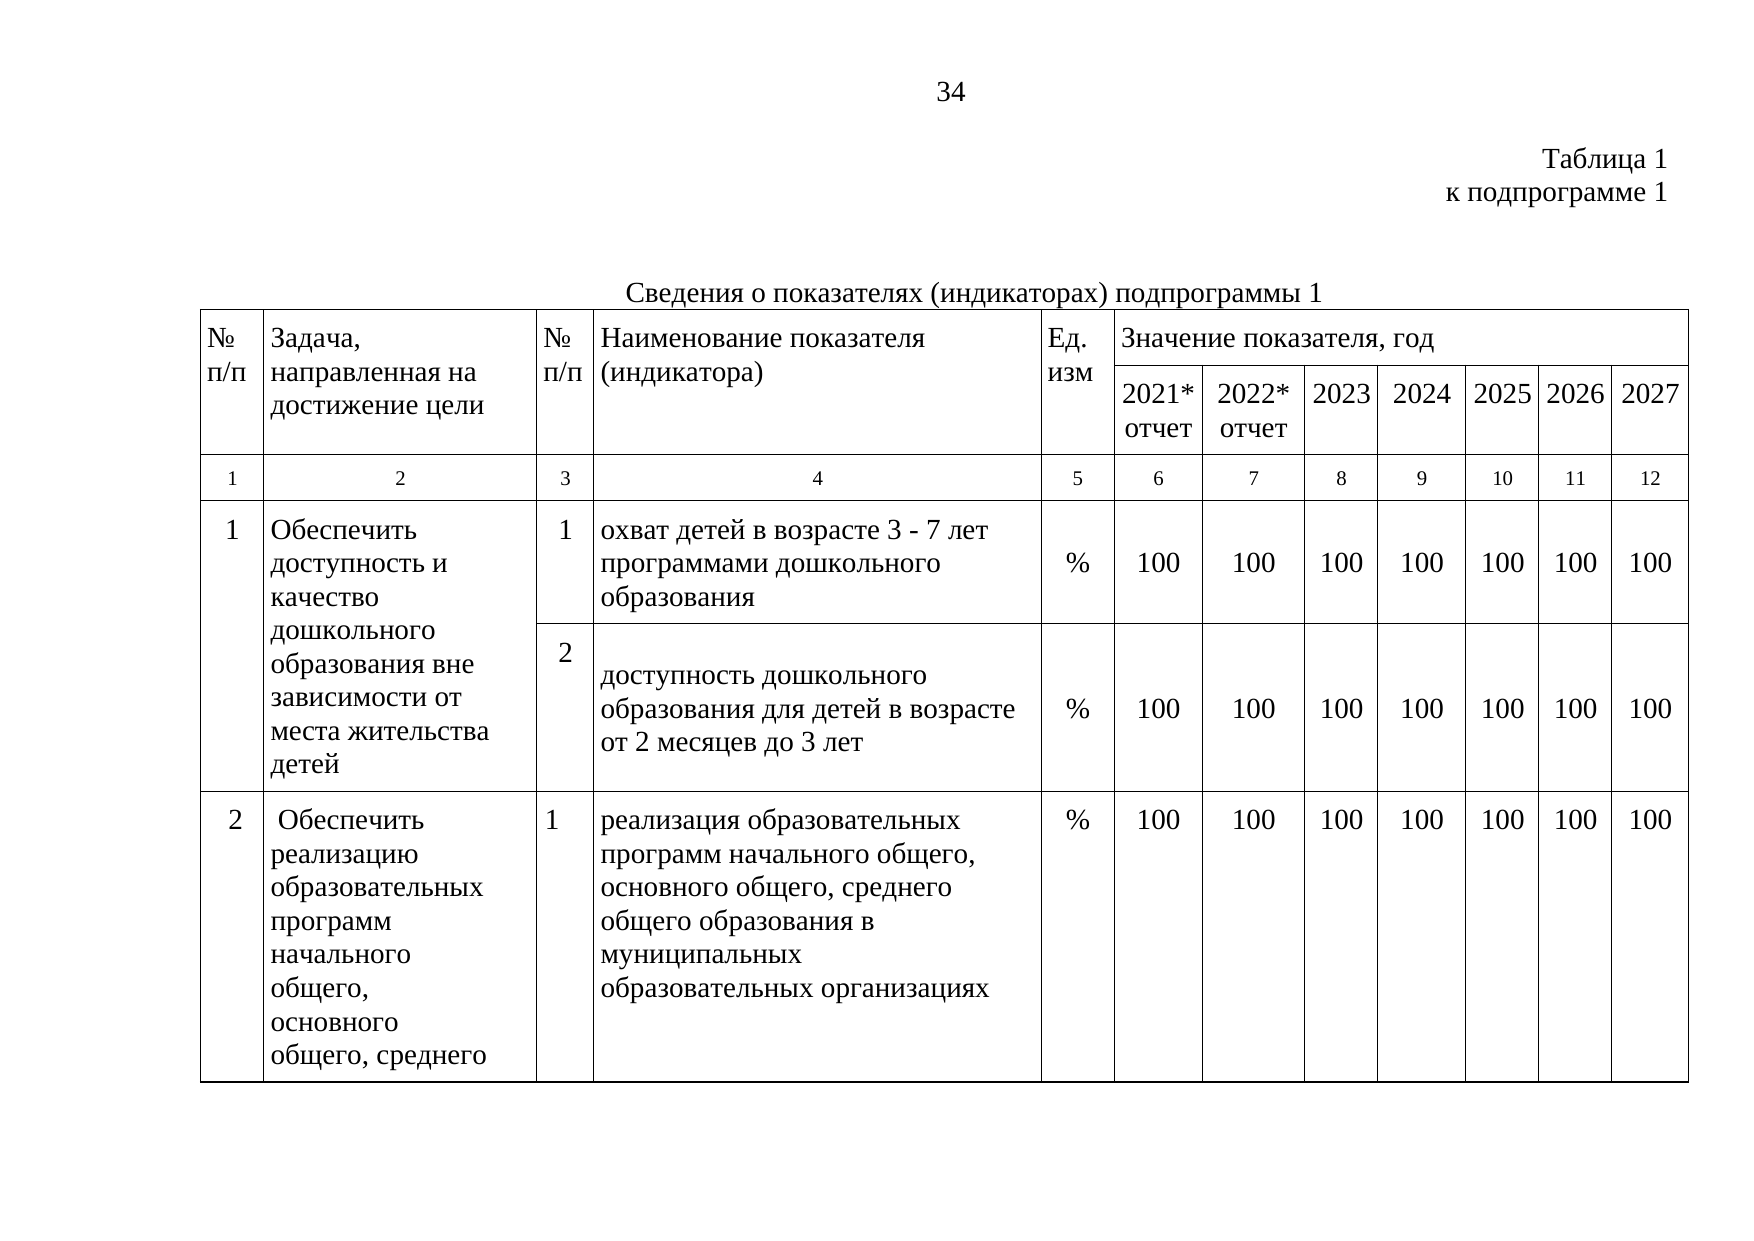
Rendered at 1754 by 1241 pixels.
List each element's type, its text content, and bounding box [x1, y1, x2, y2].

table_cell 5 [1042, 455, 1114, 500]
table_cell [594, 792, 1041, 1081]
table_header Значение показателя, год [1115, 310, 1688, 364]
table_cell 9 [1378, 455, 1465, 500]
table_cell 2 [537, 624, 593, 791]
table_cell Обеспечить доступность и качество дошкольного образования вне зависимости от места жительства детей [264, 501, 536, 791]
table_cell 100 [1115, 792, 1202, 1081]
table_cell 8 [1305, 455, 1377, 500]
table_cell 2 [201, 792, 263, 1081]
table_header Задача, направленная на достижение цели [264, 310, 536, 454]
table_cell 1 [201, 455, 263, 500]
table_cell 100 [1612, 624, 1688, 791]
table_cell 100 [1612, 792, 1688, 1081]
table_cell 100 [1305, 624, 1377, 791]
table_cell 2025 [1466, 366, 1538, 454]
table_cell 3 [537, 455, 593, 500]
text Таблица 1 [207, 141, 1668, 174]
table_cell 100 [1305, 501, 1377, 623]
table_cell 2 [264, 455, 536, 500]
table_cell 100 [1378, 792, 1465, 1081]
table_header Наименование показателя (индикатора) [594, 310, 1041, 454]
table_cell 100 [1115, 624, 1202, 791]
table_cell 10 [1466, 455, 1538, 500]
table_cell 100 [1305, 792, 1377, 1081]
table_cell 2023 [1305, 366, 1377, 454]
table_cell 100 [1539, 501, 1611, 623]
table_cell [264, 792, 536, 1081]
table_cell 6 [1115, 455, 1202, 500]
table_cell 12 [1612, 455, 1688, 500]
table_cell 100 [1466, 624, 1538, 791]
table_cell 100 [1612, 501, 1688, 623]
table_cell 100 [1203, 501, 1304, 623]
table_cell 100 [1203, 624, 1304, 791]
table_header № п/п [537, 310, 593, 454]
table_cell 2024 [1378, 366, 1465, 454]
table_header № п/п [201, 310, 263, 454]
table_cell 2022* отчет [1203, 366, 1304, 454]
table_cell 100 [1466, 792, 1538, 1081]
table_cell доступность дошкольного образования для детей в возрасте от 2 месяцев до 3 лет [594, 624, 1041, 791]
table_cell 2021* отчет [1115, 366, 1202, 454]
table_cell 100 [1203, 792, 1304, 1081]
text Сведения о показателях (индикаторах) подпрограммы 1 [207, 275, 1668, 309]
table_cell 100 [1378, 501, 1465, 623]
table_cell % [1042, 792, 1114, 1081]
table_cell 2026 [1539, 366, 1611, 454]
table_cell 7 [1203, 455, 1304, 500]
table_cell 2027 [1612, 366, 1688, 454]
table_cell 1 [537, 792, 593, 1081]
table_cell % [1042, 624, 1114, 791]
table_cell 4 [594, 455, 1041, 500]
text к подпрограмме 1 [207, 174, 1668, 208]
table_cell 100 [1466, 501, 1538, 623]
table_header Ед. изм [1042, 310, 1114, 454]
table_cell 11 [1539, 455, 1611, 500]
table_cell % [1042, 501, 1114, 623]
table_cell 100 [1539, 624, 1611, 791]
table_cell 100 [1115, 501, 1202, 623]
table_cell 100 [1539, 792, 1611, 1081]
table_cell 100 [1378, 624, 1465, 791]
table_cell охват детей в возрасте 3 - 7 лет программами дошкольного образования [594, 501, 1041, 623]
table_cell 1 [201, 501, 263, 791]
table_cell 1 [537, 501, 593, 623]
